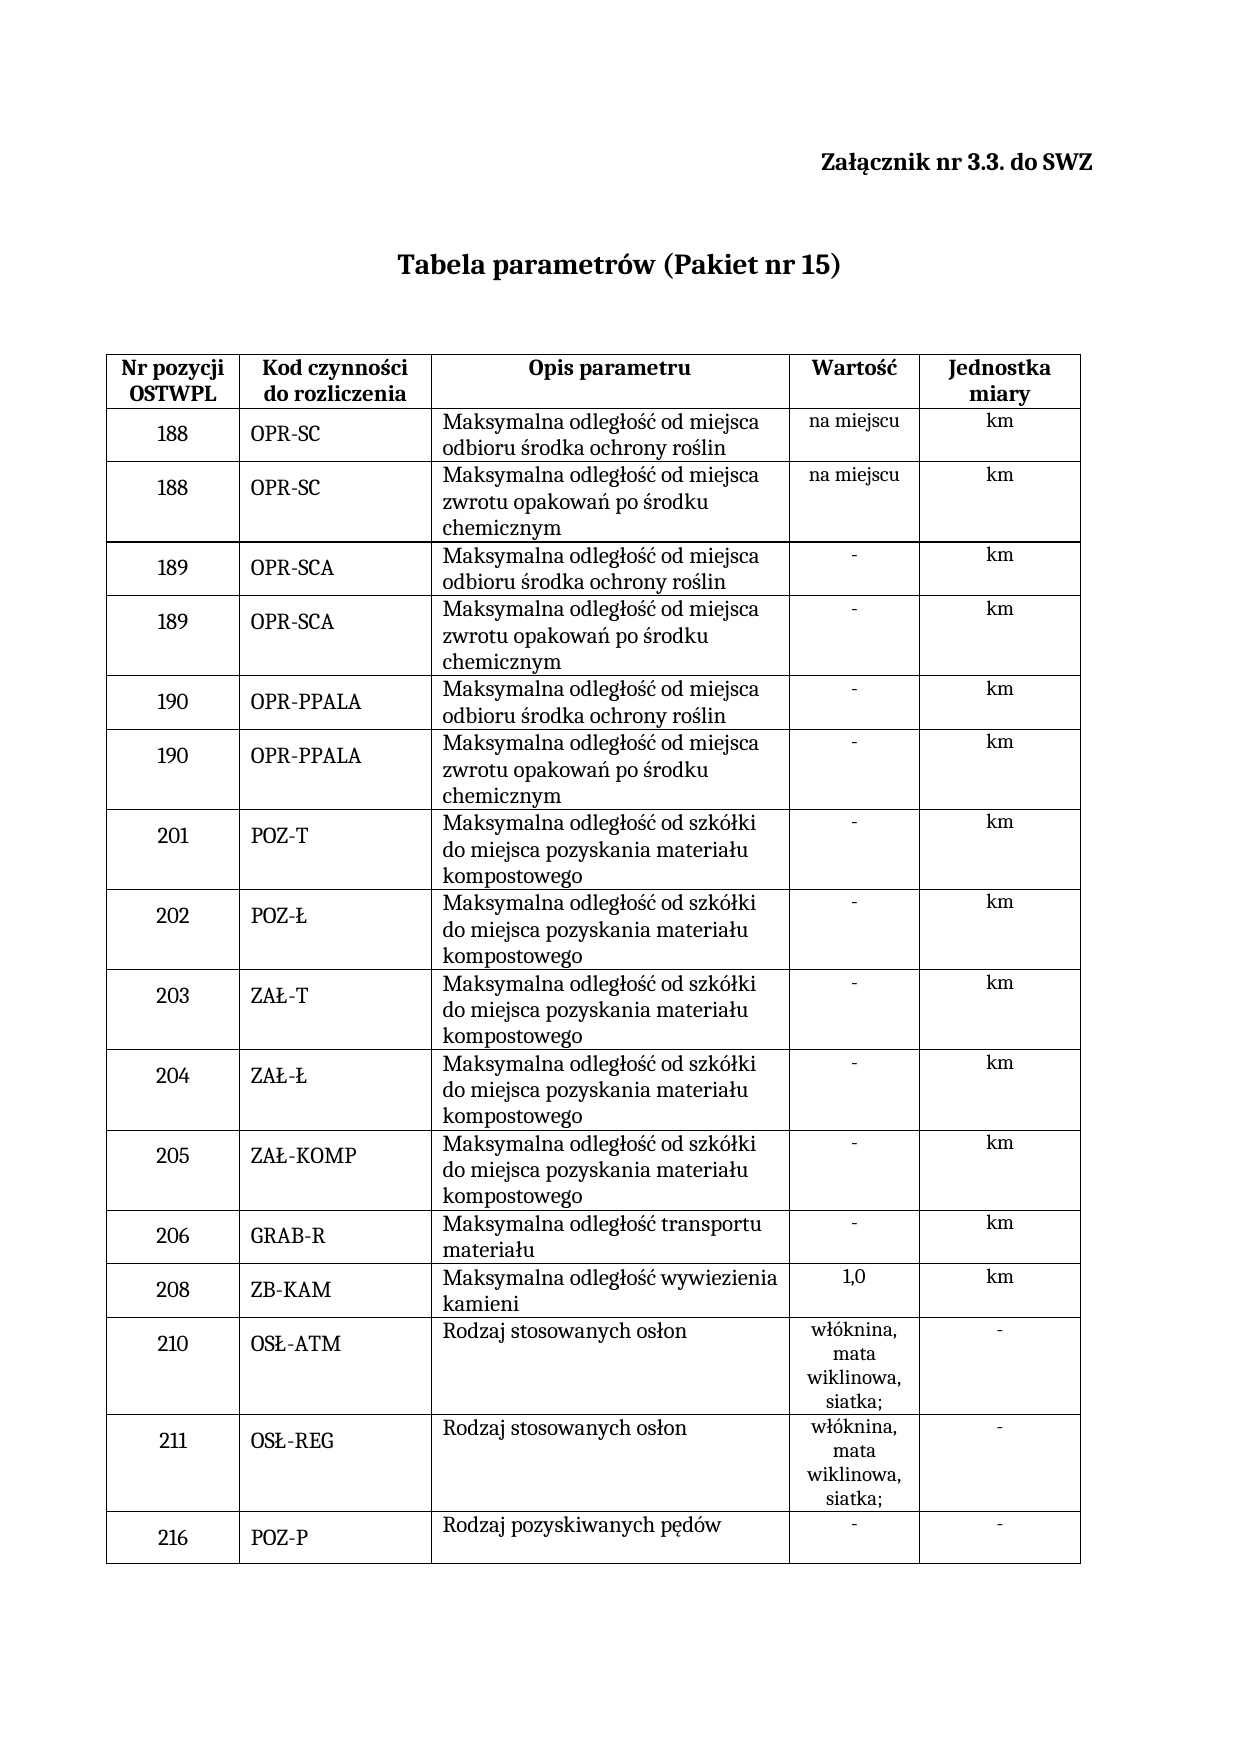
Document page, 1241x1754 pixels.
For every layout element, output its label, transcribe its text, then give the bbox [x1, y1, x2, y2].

table_cell Maksymalna odległość od miejsca odbioru środka ochrony roślin [432, 676, 789, 729]
table_cell ZAŁ-Ł [240, 1050, 431, 1129]
table_cell Maksymalna odległość od miejsca zwrotu opakowań po środku chemicznym [432, 462, 789, 541]
table_cell - [790, 596, 919, 675]
table_cell OSŁ-ATM [240, 1318, 431, 1414]
table_cell - [790, 1050, 919, 1129]
table_cell OPR-PPALA [240, 676, 431, 729]
table_cell Maksymalna odległość od szkółki do miejsca pozyskania materiału kompostowego [432, 1131, 789, 1209]
table_cell 203 [107, 970, 239, 1049]
table_header Nr pozycji OSTWPL [107, 355, 239, 407]
table_header Opis parametru [432, 355, 789, 407]
table_cell km [920, 1264, 1080, 1317]
table_cell Maksymalna odległość od miejsca odbioru środka ochrony roślin [432, 409, 789, 461]
table_cell - [790, 1131, 919, 1209]
table_cell km [920, 596, 1080, 675]
table_cell 1,0 [790, 1264, 919, 1317]
table_cell 211 [107, 1415, 239, 1511]
table_cell włóknina, mata wiklinowa, siatka; [790, 1415, 919, 1511]
table_cell włóknina, mata wiklinowa, siatka; [790, 1318, 919, 1414]
table_cell - [920, 1318, 1080, 1414]
table_cell - [790, 1211, 919, 1263]
table_cell km [920, 1050, 1080, 1129]
table_cell Maksymalna odległość wywiezienia kamieni [432, 1264, 789, 1317]
table_header Wartość [790, 355, 919, 407]
table_cell Maksymalna odległość od miejsca odbioru środka ochrony roślin [432, 543, 789, 595]
table_cell OSŁ-REG [240, 1415, 431, 1511]
table_cell km [920, 676, 1080, 729]
table_cell Rodzaj stosowanych osłon [432, 1318, 789, 1414]
table_header Kod czynności do rozliczenia [240, 355, 431, 407]
table_cell ZAŁ-T [240, 970, 431, 1049]
table_cell km [920, 890, 1080, 969]
table_cell OPR-SCA [240, 543, 431, 595]
table_cell na miejscu [790, 409, 919, 461]
table_cell OPR-SCA [240, 596, 431, 675]
table_cell - [920, 1415, 1080, 1511]
table_cell - [790, 810, 919, 889]
text Załącznik nr 3.3. do SWZ [148, 148, 1093, 176]
table_cell - [790, 970, 919, 1049]
table_cell OPR-PPALA [240, 730, 431, 809]
table_cell ZAŁ-KOMP [240, 1131, 431, 1209]
table_cell km [920, 543, 1080, 595]
table_cell GRAB-R [240, 1211, 431, 1263]
table_cell - [920, 1512, 1080, 1563]
table_cell 201 [107, 810, 239, 889]
table_cell 216 [107, 1512, 239, 1563]
table_cell - [790, 543, 919, 595]
table_cell - [790, 1512, 919, 1563]
table_cell Maksymalna odległość od miejsca zwrotu opakowań po środku chemicznym [432, 596, 789, 675]
table_cell km [920, 409, 1080, 461]
table_cell Maksymalna odległość od miejsca zwrotu opakowań po środku chemicznym [432, 730, 789, 809]
table_cell km [920, 730, 1080, 809]
table_cell - [790, 890, 919, 969]
table_header Jednostka miary [920, 355, 1080, 407]
table_cell 189 [107, 543, 239, 595]
table_cell Maksymalna odległość transportu materiału [432, 1211, 789, 1263]
text Tabela parametrów (Pakiet nr 15) [148, 248, 1093, 282]
table_cell OPR-SC [240, 409, 431, 461]
table_cell 190 [107, 676, 239, 729]
table_cell Maksymalna odległość od szkółki do miejsca pozyskania materiału kompostowego [432, 890, 789, 969]
table_cell 208 [107, 1264, 239, 1317]
table_cell ZB-KAM [240, 1264, 431, 1317]
table_cell - [790, 676, 919, 729]
table_cell 188 [107, 409, 239, 461]
table_cell - [790, 730, 919, 809]
table_cell km [920, 1211, 1080, 1263]
table_cell POZ-P [240, 1512, 431, 1563]
table_cell Maksymalna odległość od szkółki do miejsca pozyskania materiału kompostowego [432, 970, 789, 1049]
table_cell 202 [107, 890, 239, 969]
table_cell OPR-SC [240, 462, 431, 541]
table_cell 205 [107, 1131, 239, 1209]
table_cell Rodzaj pozyskiwanych pędów [432, 1512, 789, 1563]
table_cell Maksymalna odległość od szkółki do miejsca pozyskania materiału kompostowego [432, 1050, 789, 1129]
table_cell 188 [107, 462, 239, 541]
table_cell Maksymalna odległość od szkółki do miejsca pozyskania materiału kompostowego [432, 810, 789, 889]
table_cell POZ-T [240, 810, 431, 889]
table_cell 189 [107, 596, 239, 675]
table_cell Rodzaj stosowanych osłon [432, 1415, 789, 1511]
table_cell km [920, 462, 1080, 541]
table_cell km [920, 970, 1080, 1049]
table_cell 204 [107, 1050, 239, 1129]
table_cell km [920, 810, 1080, 889]
table_cell na miejscu [790, 462, 919, 541]
table_cell km [920, 1131, 1080, 1209]
table_cell 206 [107, 1211, 239, 1263]
table_cell POZ-Ł [240, 890, 431, 969]
table_cell 190 [107, 730, 239, 809]
table_cell 210 [107, 1318, 239, 1414]
